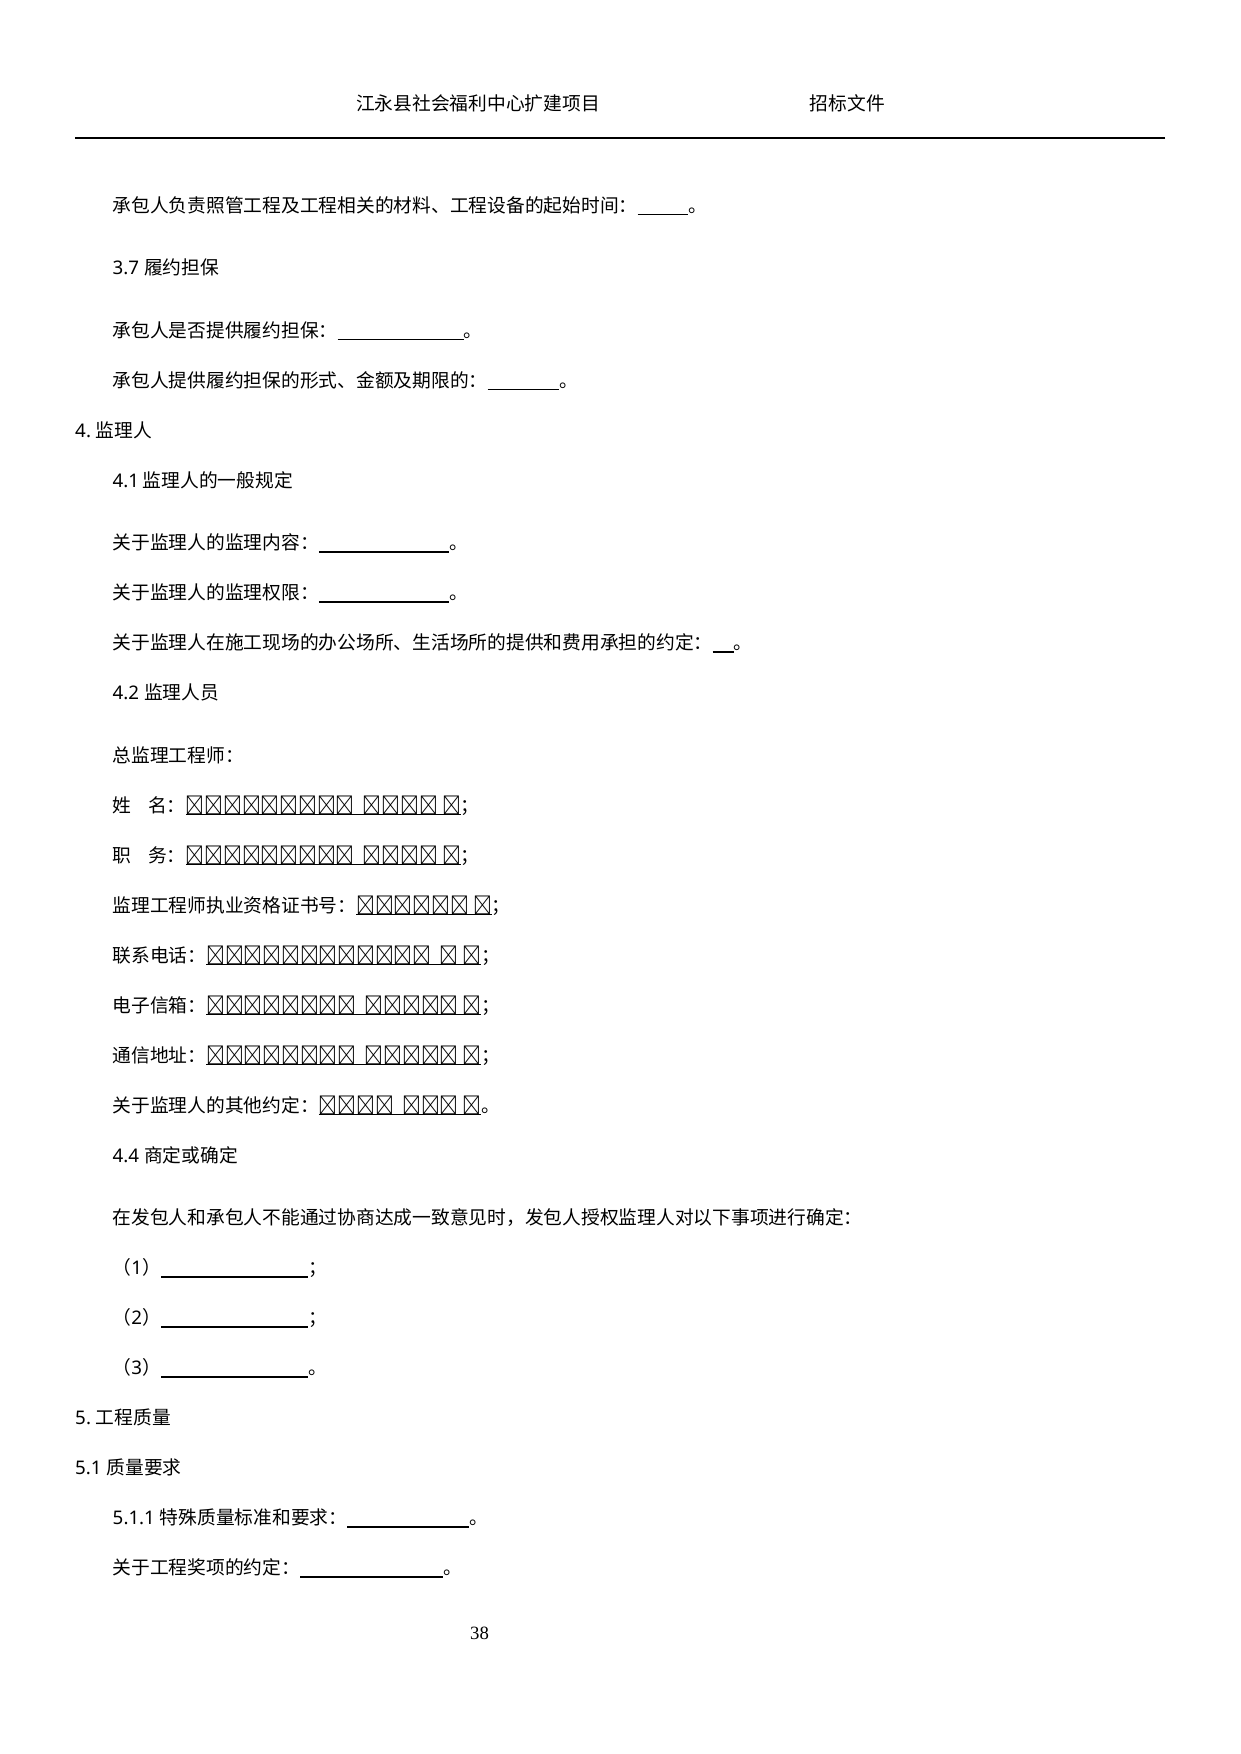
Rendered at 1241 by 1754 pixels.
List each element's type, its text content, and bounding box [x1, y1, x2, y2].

text 关于监理人的监理内容： 。 [75, 510, 1165, 560]
text 3.7 履约担保 [75, 235, 1165, 285]
text 4.4 商定或确定 [75, 1122, 1165, 1172]
text 4.2 监理人员 [75, 660, 1165, 710]
text 5. 工程质量 [75, 1385, 1165, 1435]
text 关于监理人的监理权限： 。 [75, 560, 1165, 610]
text （2） ； [75, 1285, 1165, 1335]
text 4.1监理人的一般规定 [75, 447, 1165, 497]
text 职 务：  ； [75, 822, 1165, 872]
text 关于监理人的其他约定：  。 [75, 1072, 1165, 1122]
text 在发包人和承包人不能通过协商达成一致意见时，发包人授权监理人对以下事项进行确定： [75, 1185, 1165, 1235]
text （3） 。 [75, 1335, 1165, 1385]
text 承包人提供履约担保的形式、金额及期限的： 。 [75, 347, 1165, 397]
text 联系电话：  ； [75, 922, 1165, 972]
text 关于工程奖项的约定： 。 [75, 1535, 1165, 1585]
text 监理工程师执业资格证书号： ； [75, 872, 1165, 922]
text 电子信箱：  ； [75, 972, 1165, 1022]
text 承包人负责照管工程及工程相关的材料、工程设备的起始时间： 。 [75, 172, 1165, 222]
text 4. 监理人 [75, 397, 1165, 447]
text 姓 名：  ； [75, 772, 1165, 822]
text 关于监理人在施工现场的办公场所、生活场所的提供和费用承担的约定： 。 [75, 610, 1165, 660]
text （1） ； [75, 1235, 1165, 1285]
text 承包人是否提供履约担保： 。 [75, 297, 1165, 347]
text 5.1.1 特殊质量标准和要求： 。 [75, 1485, 1165, 1535]
text 总监理工程师： [75, 722, 1165, 772]
text 5.1 质量要求 [75, 1435, 1165, 1485]
text 通信地址：  ； [75, 1022, 1165, 1072]
